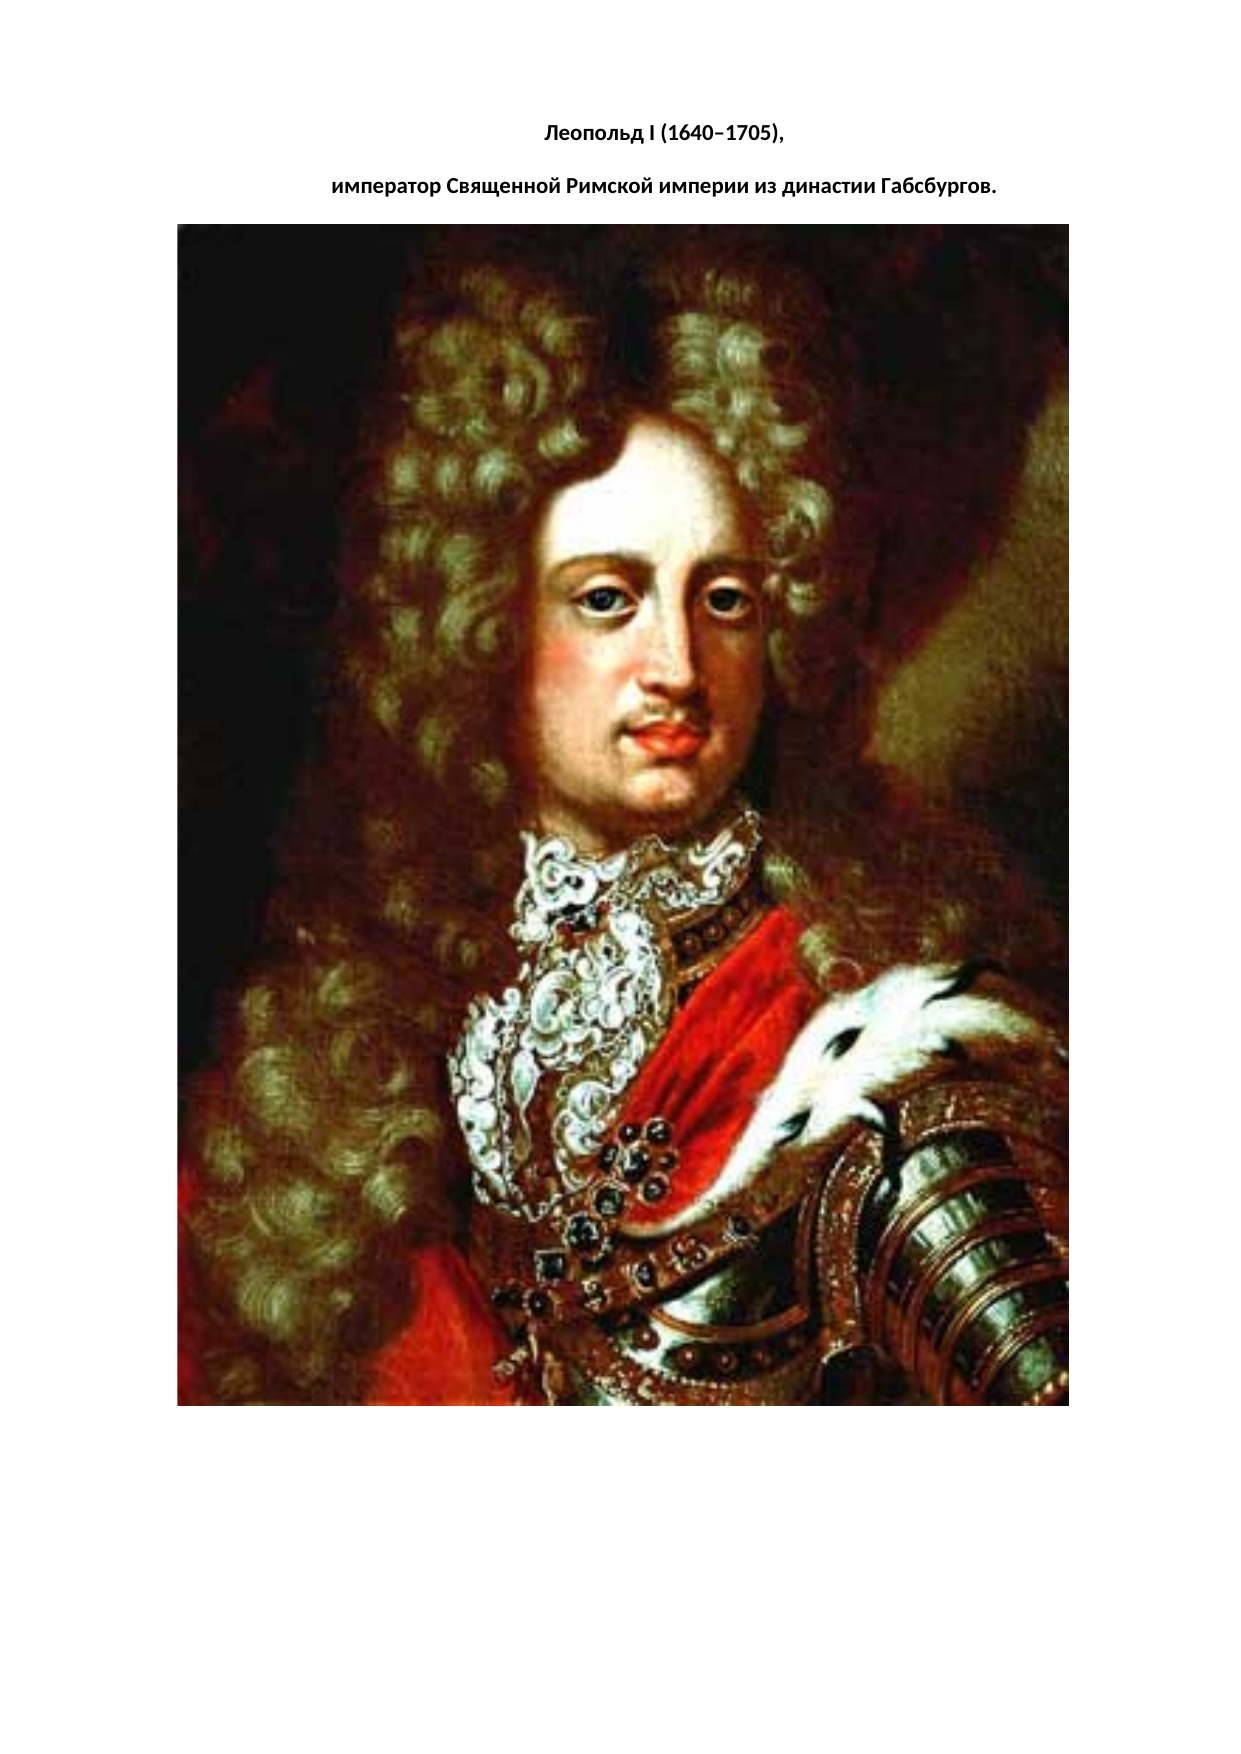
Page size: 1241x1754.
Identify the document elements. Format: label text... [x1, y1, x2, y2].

text Леопольд I (1640–1705), [177, 118, 1152, 146]
picture [177, 224, 1069, 1406]
text император Священной Римской империи из династии Габсбургов. [177, 171, 1152, 199]
